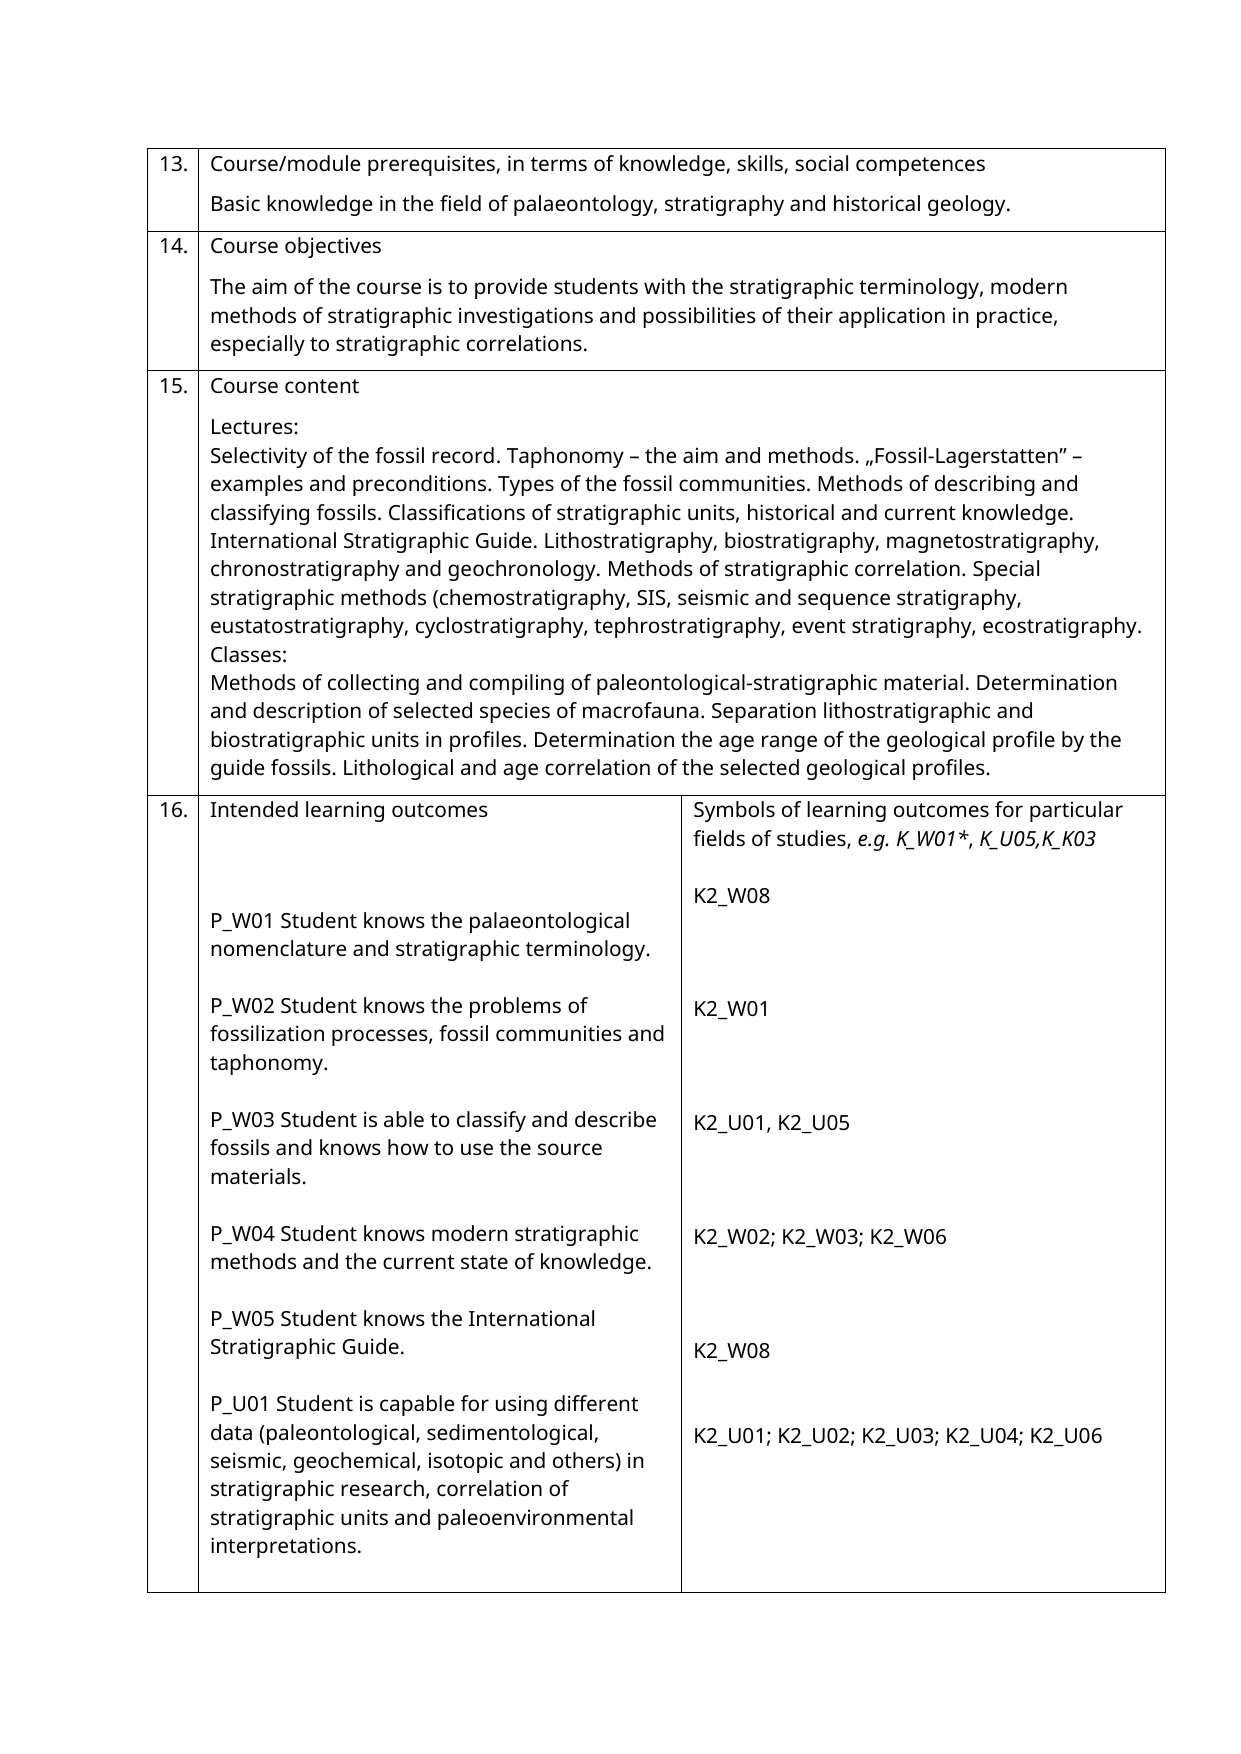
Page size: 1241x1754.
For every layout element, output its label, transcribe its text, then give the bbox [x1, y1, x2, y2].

table_cell [148, 371, 198, 794]
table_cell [682, 796, 1165, 1592]
table_cell Course/module prerequisites, in terms of knowledge, skills, social competences Basic knowledge in the field of palaeontology, stratigraphy and historical geology. [199, 149, 1165, 231]
table_cell [148, 149, 198, 231]
table_cell [148, 232, 198, 370]
table_cell [148, 796, 198, 1592]
table_cell Course content Lectures: Selectivity of the fossil record. Taphonomy – the aim and methods. „Fossil-Lagerstatten” – examples and preconditions. Types of the fossil communities. Methods of describing and classifying fossils. Classifications of stratigraphic units, historical and current knowledge. International Stratigraphic Guide. Lithostratigraphy, biostratigraphy, magnetostratigraphy, chronostratigraphy and geochronology. Methods of stratigraphic correlation. Special stratigraphic methods (chemostratigraphy, SIS, seismic and sequence stratigraphy, eustatostratigraphy, cyclostratigraphy, tephrostratigraphy, event stratigraphy, ecostratigraphy. Classes: Methods of collecting and compiling of paleontological-stratigraphic material. Determination and description of selected species of macrofauna. Separation lithostratigraphic and biostratigraphic units in profiles. Determination the age range of the geological profile by the guide fossils. Lithological and age correlation of the selected geological profiles. [199, 371, 1165, 794]
table_cell Course objectives The aim of the course is to provide students with the stratigraphic terminology, modern methods of stratigraphic investigations and possibilities of their application in practice, especially to stratigraphic correlations. [199, 232, 1165, 370]
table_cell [199, 796, 681, 1592]
